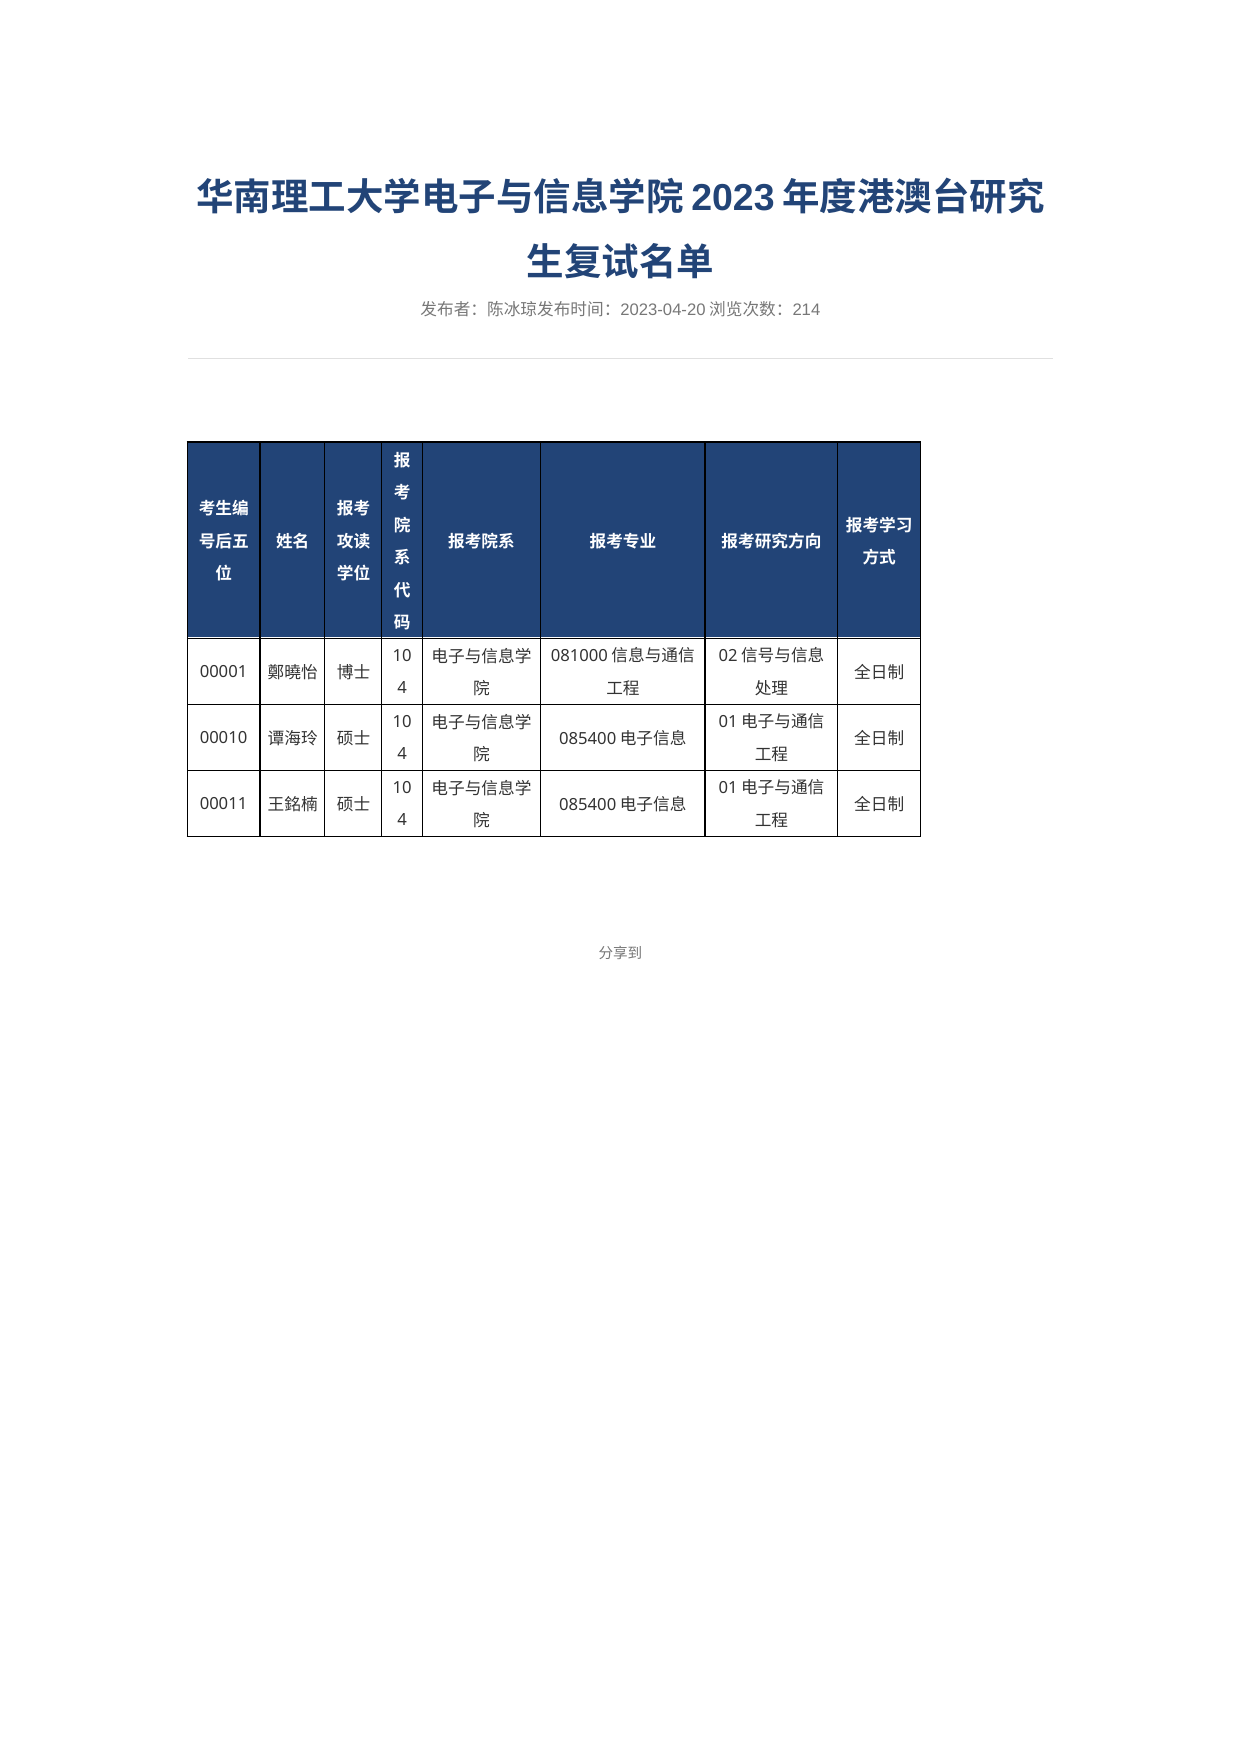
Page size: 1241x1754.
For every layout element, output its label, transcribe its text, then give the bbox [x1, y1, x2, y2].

table_header 姓名 [261, 443, 324, 637]
table_cell 00011 [188, 771, 259, 836]
text 发布者：陈冰琼发布时间：2023-04-20浏览次数：214 [187, 292, 1053, 359]
table_cell 电子与信息学院 [423, 639, 540, 703]
table_header 报考攻读学位 [325, 443, 381, 637]
table_header 报考专业 [541, 443, 704, 637]
table_cell 硕士 [325, 771, 381, 836]
table_cell 全日制 [838, 705, 920, 769]
table_cell 00010 [188, 705, 259, 769]
table_cell 电子与信息学院 [423, 705, 540, 769]
table_cell 硕士 [325, 705, 381, 769]
table_cell 081000信息与通信工程 [541, 639, 704, 703]
table_cell 104 [382, 771, 422, 836]
table_cell 全日制 [838, 639, 920, 703]
table_header 报考学习方式 [838, 443, 920, 637]
table_header 报考院系 [423, 443, 540, 637]
table_header 考生编号后五位 [188, 443, 259, 637]
table_header 报考研究方向 [706, 443, 837, 637]
table_cell 104 [382, 705, 422, 769]
table_cell 全日制 [838, 771, 920, 836]
table_cell 00001 [188, 639, 259, 703]
table_cell 02信号与信息处理 [706, 639, 837, 703]
table_cell 博士 [325, 639, 381, 703]
table_cell 谭海玲 [261, 705, 324, 769]
table_cell 王銘楠 [261, 771, 324, 836]
subtitle 华南理工大学电子与信息学院2023年度港澳台研究生复试名单 [187, 162, 1053, 292]
table_cell 鄭曉怡 [261, 639, 324, 703]
table_cell 085400电子信息 [541, 705, 704, 769]
table_cell 085400电子信息 [541, 771, 704, 836]
text 分享到 [187, 936, 1053, 968]
table_cell 01电子与通信工程 [706, 771, 837, 836]
table_header 报考院系代码 [382, 443, 422, 637]
table_cell 01电子与通信工程 [706, 705, 837, 769]
table_cell 电子与信息学院 [423, 771, 540, 836]
table_cell 104 [382, 639, 422, 703]
